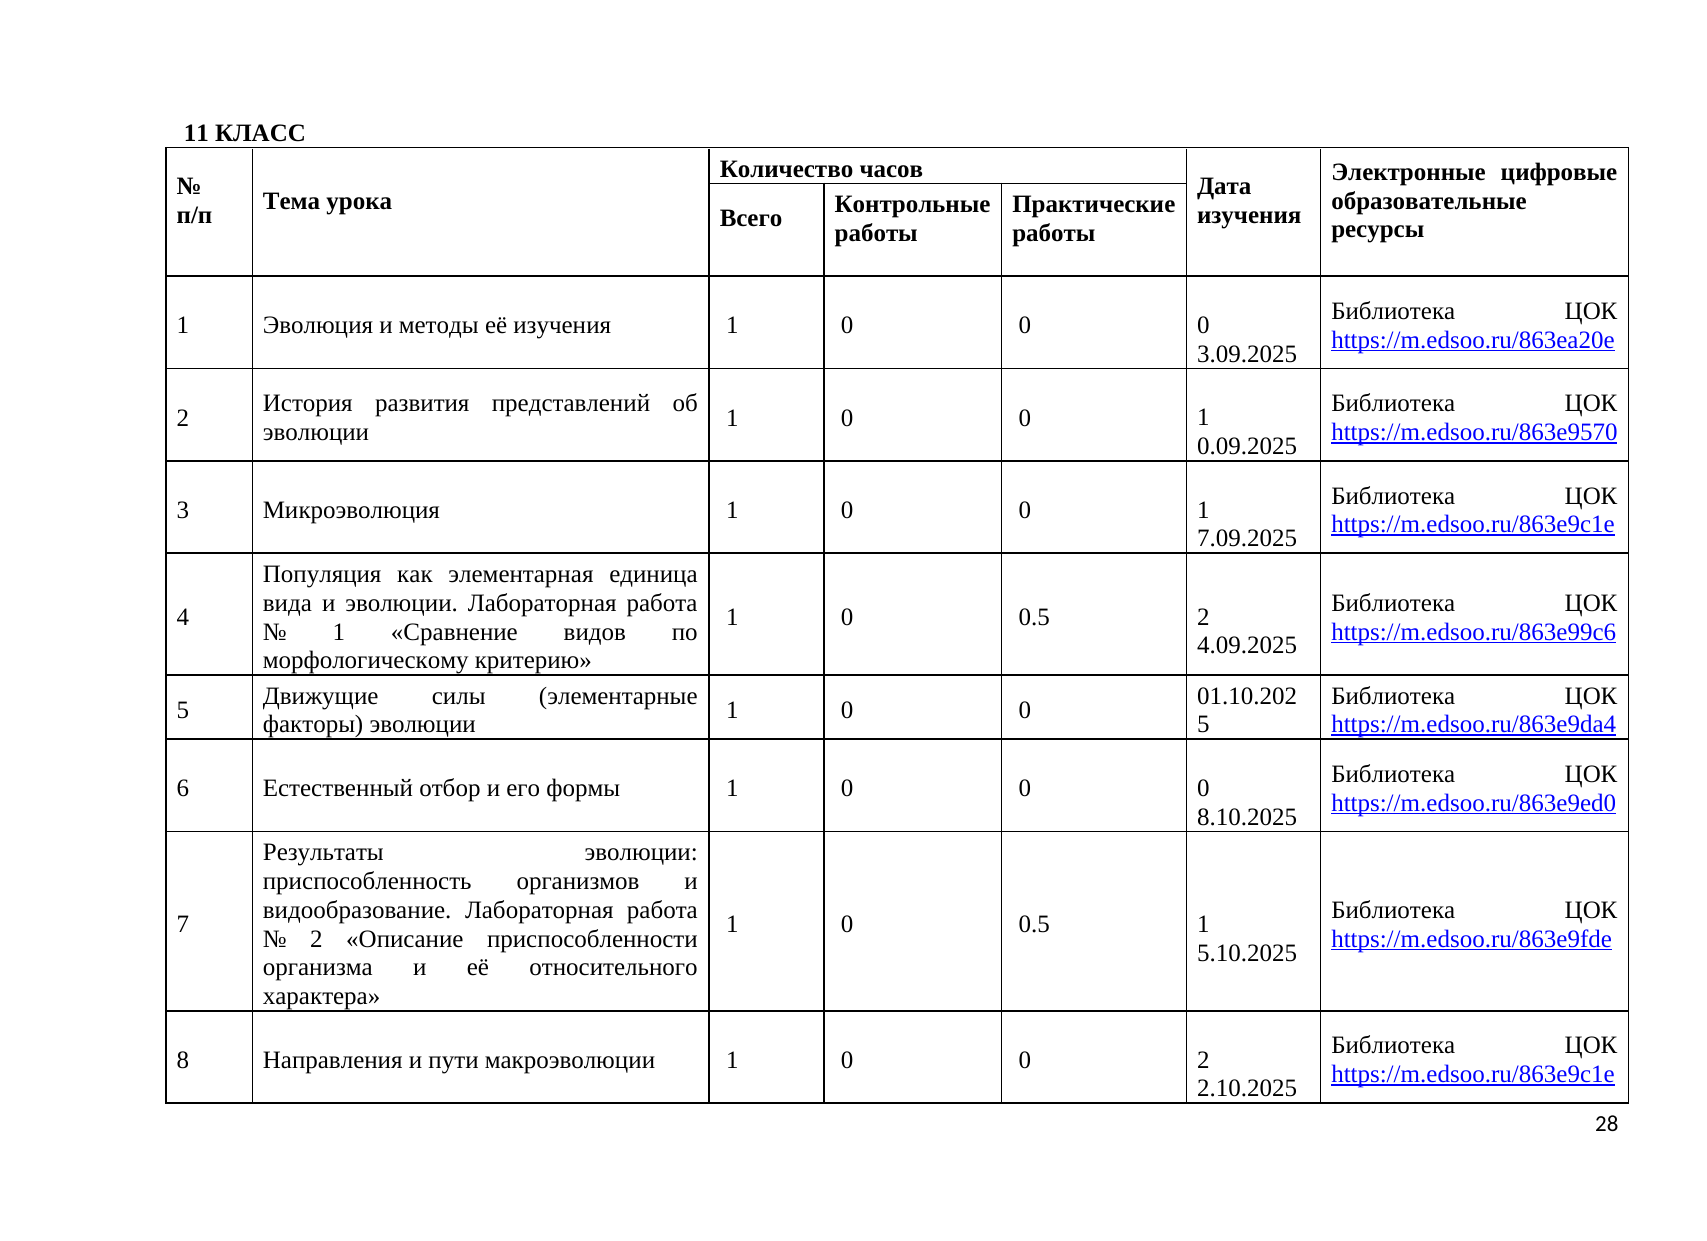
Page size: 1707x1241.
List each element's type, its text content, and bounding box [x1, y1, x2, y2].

table_cell 0 [1002, 676, 1186, 738]
table_cell 6 [167, 740, 252, 831]
table_cell 03.09.2025 [1187, 277, 1320, 368]
table_cell Библиотека ЦОК https://m.edsoo.ru/863ea20e [1321, 277, 1628, 368]
table_cell 0 [825, 832, 1001, 1010]
table_cell Направления и пути макроэволюции [253, 1012, 708, 1102]
table_cell Библиотека ЦОК https://m.edsoo.ru/863e99c6 [1321, 554, 1628, 674]
table_cell 1 [710, 369, 823, 460]
table_cell 22.10.2025 [1187, 1012, 1320, 1102]
table_cell 5 [167, 676, 252, 738]
table_header Количество часов [710, 148, 1186, 182]
table_cell 1 [710, 277, 823, 368]
table_cell Библиотека ЦОК https://m.edsoo.ru/863e9c1e [1321, 462, 1628, 552]
table_cell 0 [825, 369, 1001, 460]
table_cell Библиотека ЦОК https://m.edsoo.ru/863e9fde [1321, 832, 1628, 1010]
table_cell 1 [167, 277, 252, 368]
table_cell 0 [1002, 462, 1186, 552]
table_cell 8 [167, 1012, 252, 1102]
table_cell 17.09.2025 [1187, 462, 1320, 552]
table_cell 0 [825, 554, 1001, 674]
table_cell История развития представлений об эволюции [253, 369, 708, 460]
table_header Дата изучения [1187, 148, 1320, 275]
table_cell 1 [710, 676, 823, 738]
table_cell Естественный отбор и его формы [253, 740, 708, 831]
table_cell Популяция как элементарная единица вида и эволюции. Лабораторная работа № 1 «Сравнение видов по морфологическому критерию» [253, 554, 708, 674]
table_cell 2 [167, 369, 252, 460]
table_cell Контрольные работы [825, 184, 1001, 275]
table_cell 4 [167, 554, 252, 674]
table_cell 24.09.2025 [1187, 554, 1320, 674]
table_cell 08.10.2025 [1187, 740, 1320, 831]
table_cell 1 [710, 740, 823, 831]
table_header Тема урока [253, 148, 709, 275]
table_cell Всего [710, 184, 823, 275]
table_cell Практические работы [1002, 184, 1186, 275]
table_cell 0 [1002, 369, 1186, 460]
table_cell 0 [825, 676, 1001, 738]
table_cell Библиотека ЦОК https://m.edsoo.ru/863e9ed0 [1321, 740, 1628, 831]
table_cell Библиотека ЦОК https://m.edsoo.ru/863e9c1e [1321, 1012, 1628, 1102]
table_cell Эволюция и методы её изучения [253, 277, 708, 368]
table_cell 1 [710, 554, 823, 674]
table_cell 0 [825, 740, 1001, 831]
table_cell 3 [167, 462, 252, 552]
table_cell Движущие силы (элементарные факторы) эволюции [253, 676, 708, 738]
table_cell Микроэволюция [253, 462, 708, 552]
table_cell Результаты эволюции: приспособленность организмов и видообразование. Лабораторная работа № 2 «Описание приспособленности организма и её относительного характера» [253, 832, 708, 1010]
table_cell Библиотека ЦОК https://m.edsoo.ru/863e9da4 [1321, 676, 1628, 738]
table_cell Библиотека ЦОК https://m.edsoo.ru/863e9570 [1321, 369, 1628, 460]
table_header № п/п [167, 148, 252, 275]
table_cell 1 [710, 462, 823, 552]
table_cell 7 [167, 832, 252, 1010]
table_cell 0 [1002, 740, 1186, 831]
table_cell 0.5 [1002, 554, 1186, 674]
text 11 КЛАСС [177, 118, 1618, 147]
table_cell 0 [1002, 1012, 1186, 1102]
table_cell 0.5 [1002, 832, 1186, 1010]
table_cell 0 [825, 277, 1001, 368]
table_cell 15.10.2025 [1187, 832, 1320, 1010]
table_cell 1 [710, 832, 823, 1010]
table_cell 0 [825, 462, 1001, 552]
table_cell 0 [1002, 277, 1186, 368]
table_cell 10.09.2025 [1187, 369, 1320, 460]
table_cell 0 [825, 1012, 1001, 1102]
table_cell 01.10.2025 [1187, 676, 1320, 738]
table_cell 1 [710, 1012, 823, 1102]
table_header Электронные цифровые образовательные ресурсы [1321, 148, 1628, 275]
